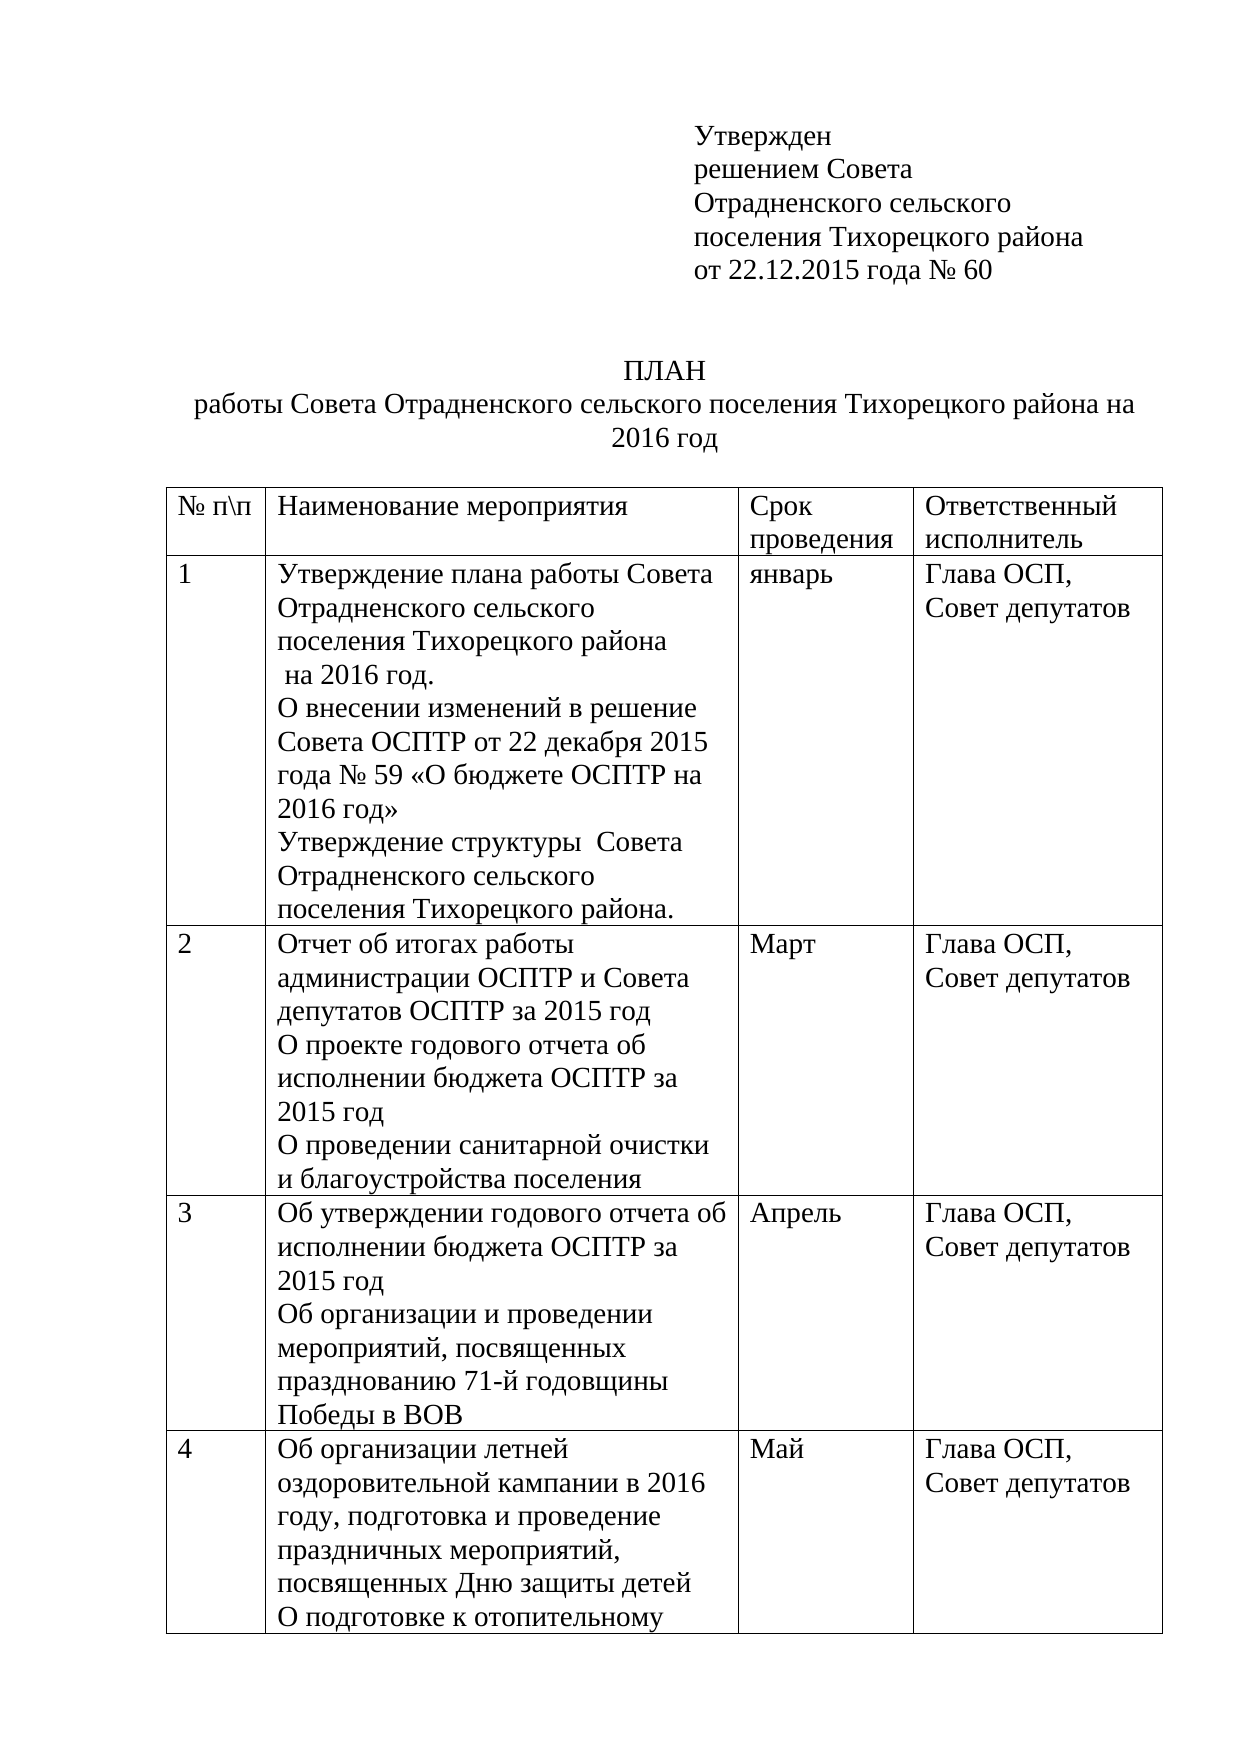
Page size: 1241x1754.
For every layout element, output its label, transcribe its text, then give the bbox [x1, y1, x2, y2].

table_cell Глава ОСП, Совет депутатов [914, 926, 1162, 1194]
text решением Совета [693, 152, 1152, 185]
table_cell 4 [167, 1431, 265, 1633]
table_cell Март [739, 926, 913, 1194]
text от 22.12.2015 года № 60 [693, 252, 1152, 286]
text Отрадненского сельского [693, 185, 1152, 219]
table_cell Глава ОСП, Совет депутатов [914, 1196, 1162, 1430]
text ПЛАН [177, 353, 1152, 386]
table_header Срок проведения [739, 488, 913, 555]
table_cell Глава ОСП, Совет депутатов [914, 556, 1162, 925]
table_header № п\п [167, 488, 265, 555]
text Утвержден [693, 118, 1152, 152]
text поселения Тихорецкого района [693, 219, 1152, 252]
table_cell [914, 1431, 1162, 1633]
table_cell Об утверждении годового отчета об исполнении бюджета ОСПТР за 2015 год Об организации и проведении мероприятий, посвященных празднованию 71-й годовщины Победы в ВОВ [266, 1196, 738, 1430]
table_cell Утверждение плана работы Совета Отрадненского сельского поселения Тихорецкого района на 2016 год. О внесении изменений в решение Совета ОСПТР от 22 декабря 2015 года № 59 «О бюджете ОСПТР на 2016 год» Утверждение структуры Совета Отрадненского сельского поселения Тихорецкого района. [266, 556, 738, 925]
table_cell Май [739, 1431, 913, 1633]
table_cell январь [739, 556, 913, 925]
table_cell 2 [167, 926, 265, 1194]
table_header Наименование мероприятия [266, 488, 738, 555]
table_cell Апрель [739, 1196, 913, 1430]
text работы Совета Отрадненского сельского поселения Тихорецкого района на 2016 год [177, 386, 1152, 453]
table_cell 3 [167, 1196, 265, 1430]
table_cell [266, 1431, 738, 1633]
table_cell 1 [167, 556, 265, 925]
table_header Ответственный исполнитель [914, 488, 1162, 555]
table_cell Отчет об итогах работы администрации ОСПТР и Совета депутатов ОСПТР за 2015 год О проекте годового отчета об исполнении бюджета ОСПТР за 2015 год О проведении санитарной очистки и благоустройства поселения [266, 926, 738, 1194]
